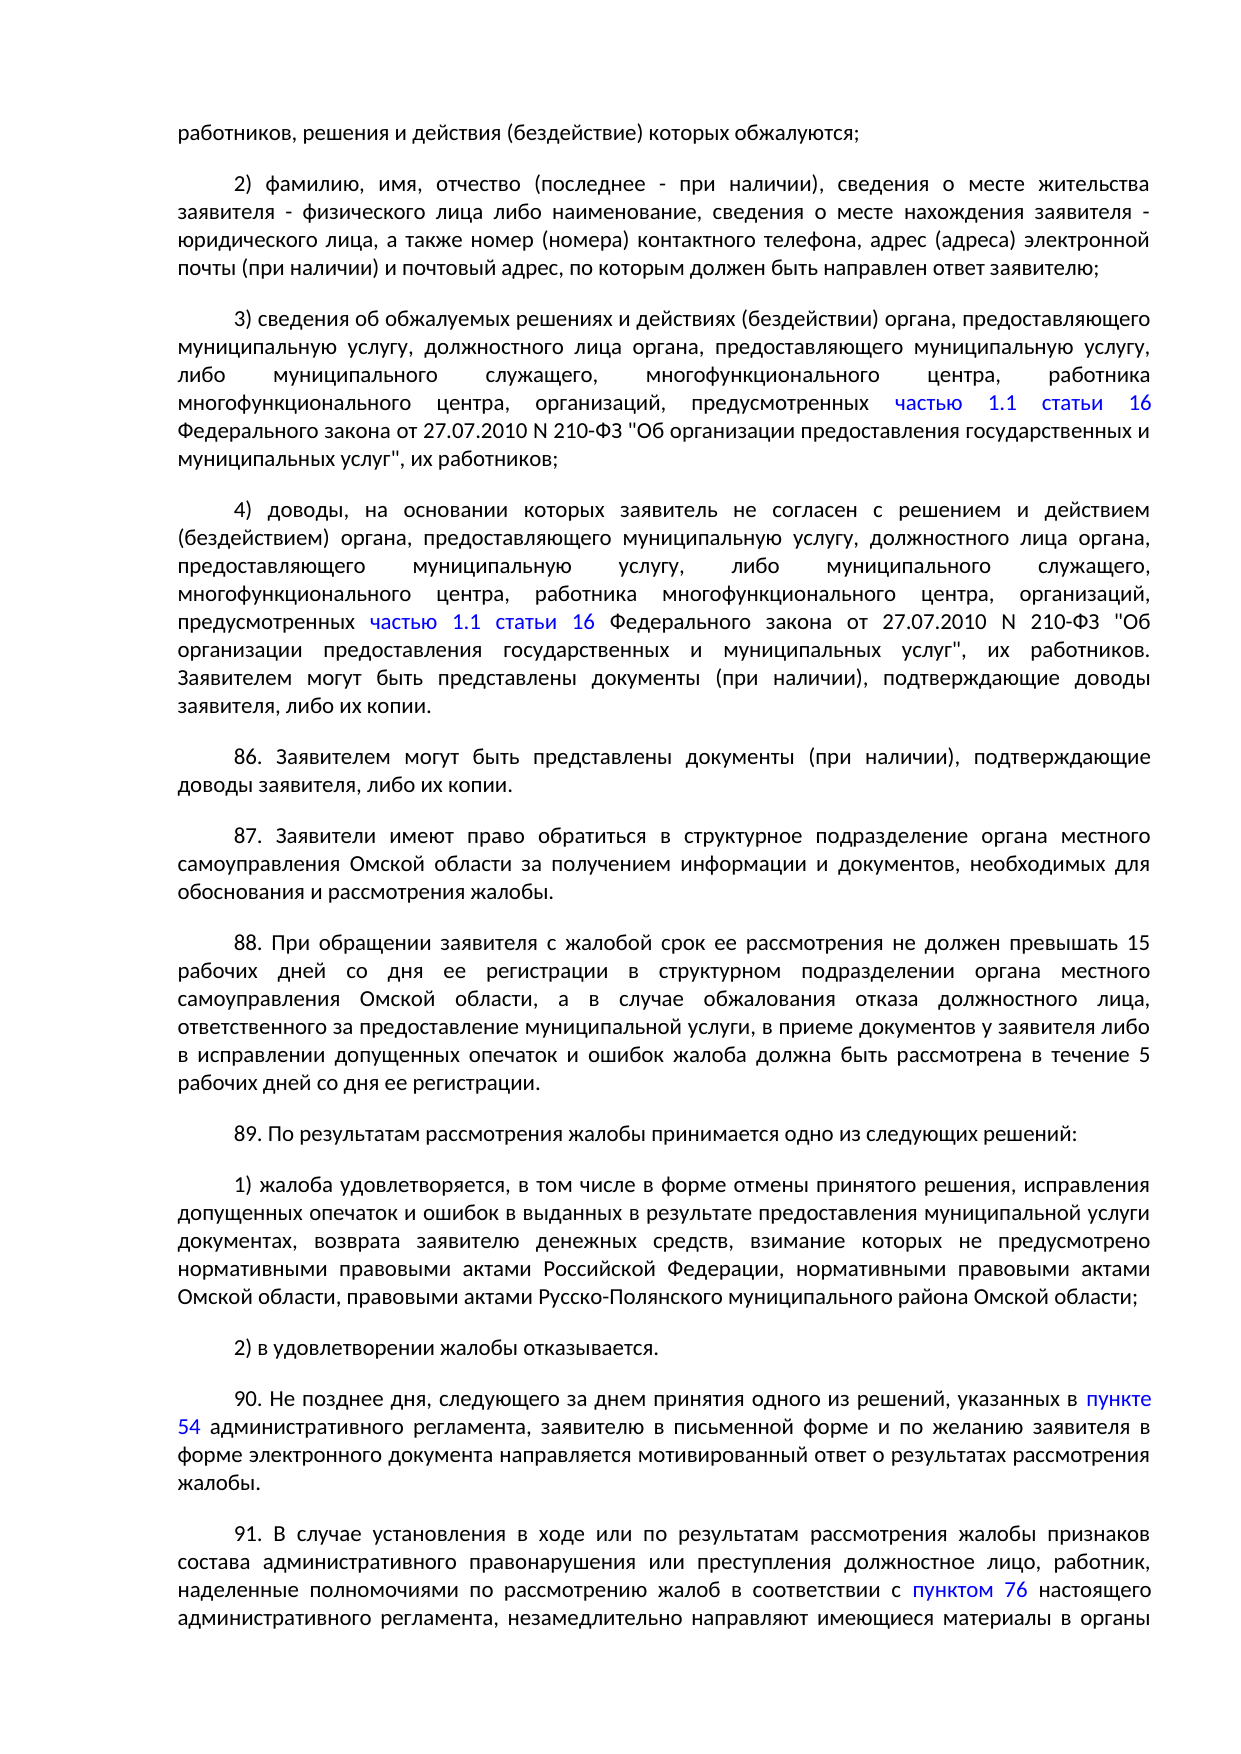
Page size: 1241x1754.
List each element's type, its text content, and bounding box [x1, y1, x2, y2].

text 86. Заявителем могут быть представлены документы (при наличии), подтверждающие доводы заявителя, либо их копии. [177, 742, 1152, 798]
text 4) доводы, на основании которых заявитель не согласен с решением и действием (бездействием) органа, предоставляющего муниципальную услугу, должностного лица органа, предоставляющего муниципальную услугу, либо муниципального служащего, многофункционального центра, работника многофункционального центра, организаций, предусмотренных частью 1.1 статьи 16 Федерального закона от 27.07.2010 N 210-ФЗ "Об организации предоставления государственных и муниципальных услуг", их работников. Заявителем могут быть представлены документы (при наличии), подтверждающие доводы заявителя, либо их копии. [177, 495, 1152, 719]
text 3) сведения об обжалуемых решениях и действиях (бездействии) органа, предоставляющего муниципальную услугу, должностного лица органа, предоставляющего муниципальную услугу, либо муниципального служащего, многофункционального центра, работника многофункционального центра, организаций, предусмотренных частью 1.1 статьи 16 Федерального закона от 27.07.2010 N 210-ФЗ "Об организации предоставления государственных и муниципальных услуг", их работников; [177, 304, 1152, 472]
text 89. По результатам рассмотрения жалобы принимается одно из следующих решений: [177, 1119, 1152, 1147]
text 90. Не позднее дня, следующего за днем принятия одного из решений, указанных в пункте 54 административного регламента, заявителю в письменной форме и по желанию заявителя в форме электронного документа направляется мотивированный ответ о результатах рассмотрения жалобы. [177, 1384, 1152, 1496]
text 88. При обращении заявителя с жалобой срок ее рассмотрения не должен превышать 15 рабочих дней со дня ее регистрации в структурном подразделении органа местного самоуправления Омской области, а в случае обжалования отказа должностного лица, ответственного за предоставление муниципальной услуги, в приеме документов у заявителя либо в исправлении допущенных опечаток и ошибок жалоба должна быть рассмотрена в течение 5 рабочих дней со дня ее регистрации. [177, 928, 1152, 1096]
text 2) в удовлетворении жалобы отказывается. [177, 1333, 1152, 1361]
text 87. Заявители имеют право обратиться в структурное подразделение органа местного самоуправления Омской области за получением информации и документов, необходимых для обоснования и рассмотрения жалобы. [177, 821, 1152, 905]
text 2) фамилию, имя, отчество (последнее - при наличии), сведения о месте жительства заявителя - физического лица либо наименование, сведения о месте нахождения заявителя - юридического лица, а также номер (номера) контактного телефона, адрес (адреса) электронной почты (при наличии) и почтовый адрес, по которым должен быть направлен ответ заявителю; [177, 169, 1152, 281]
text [177, 1519, 1152, 1631]
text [177, 118, 1152, 146]
text 1) жалоба удовлетворяется, в том числе в форме отмены принятого решения, исправления допущенных опечаток и ошибок в выданных в результате предоставления муниципальной услуги документах, возврата заявителю денежных средств, взимание которых не предусмотрено нормативными правовыми актами Российской Федерации, нормативными правовыми актами Омской области, правовыми актами Русско-Полянского муниципального района Омской области; [177, 1170, 1152, 1310]
